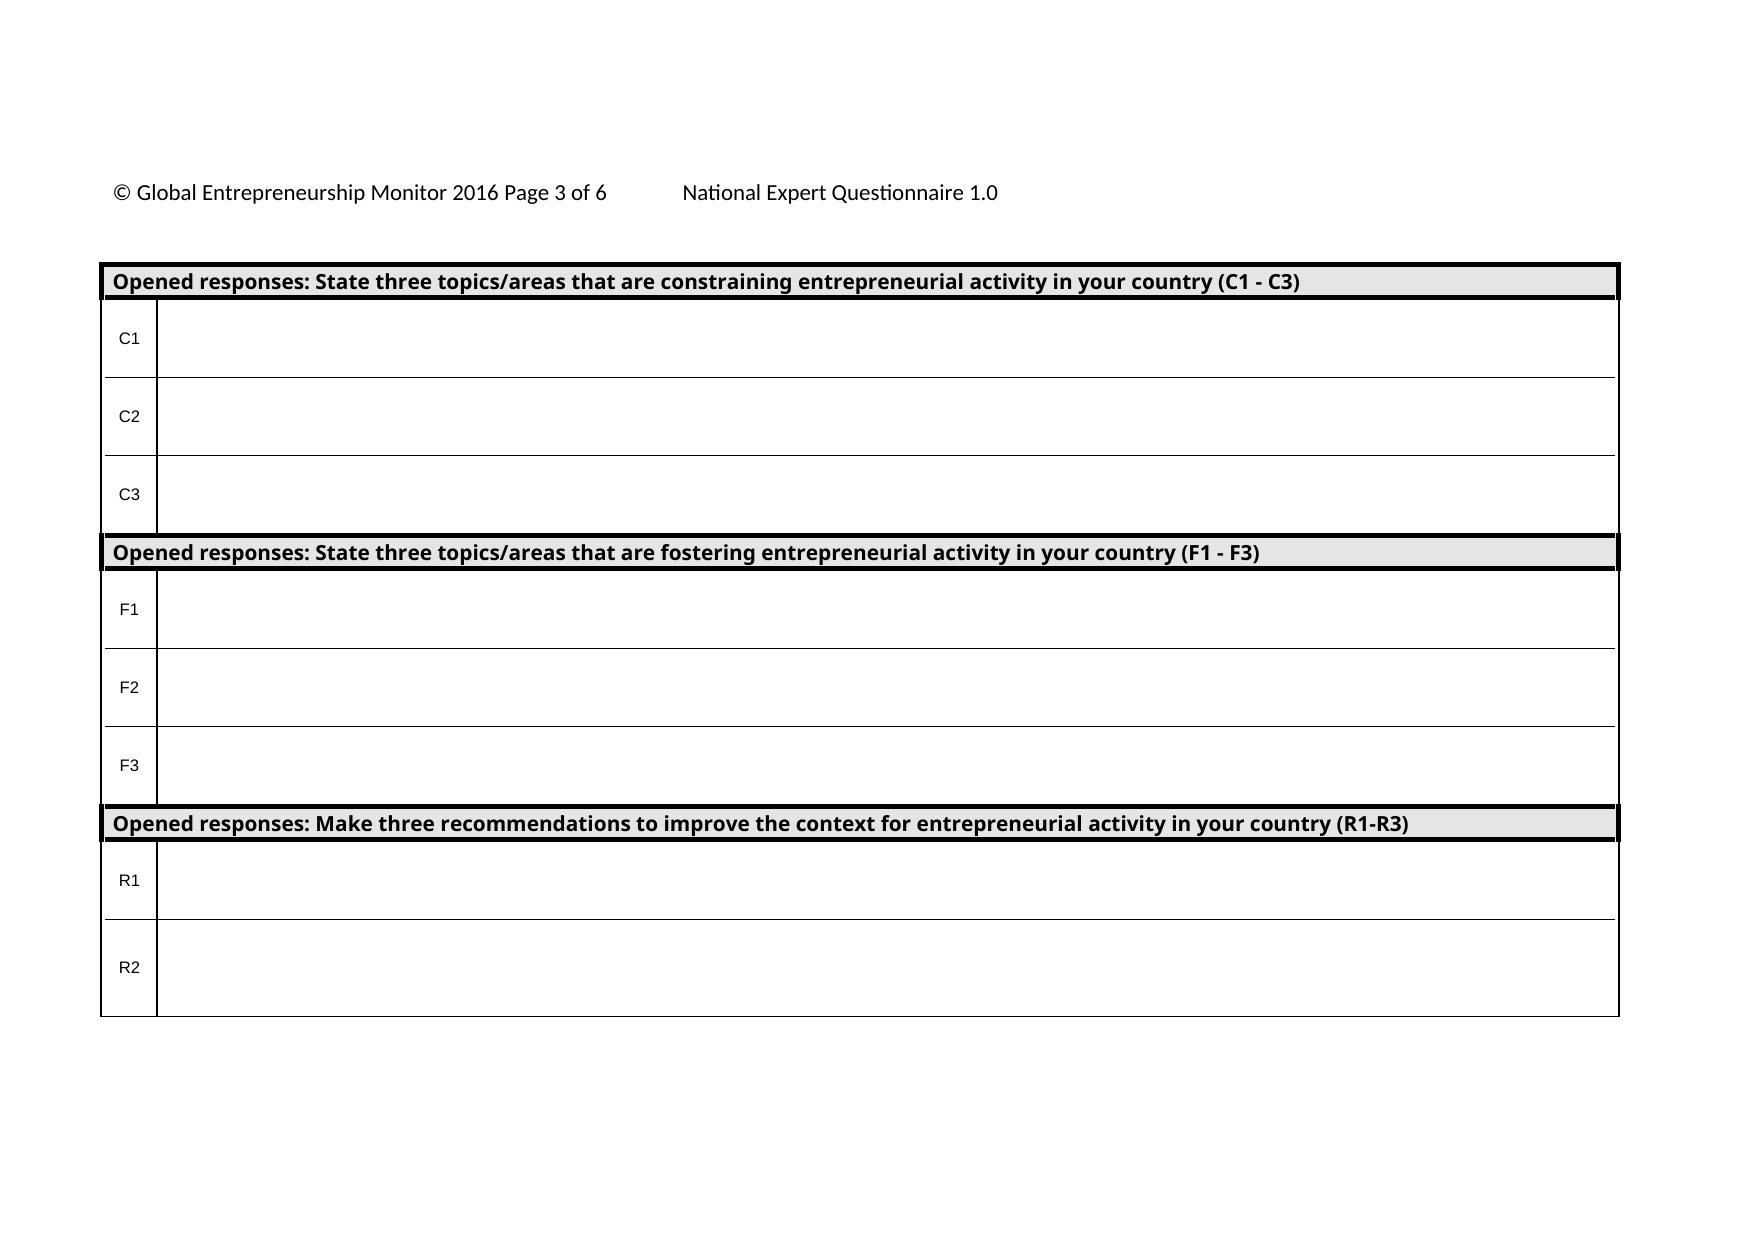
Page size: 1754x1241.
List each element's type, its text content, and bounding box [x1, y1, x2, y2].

table_cell [158, 648, 1618, 726]
table_cell [158, 726, 1618, 804]
table_cell [158, 377, 1618, 455]
table_cell Opened responses: Make three recommendations to improve the context for entrepreneurial activity in your country (R1-R3) [104, 804, 1616, 837]
table_cell C3 [102, 455, 156, 533]
table_cell [158, 919, 1618, 1016]
table_cell C1 [102, 295, 156, 377]
table_cell [158, 455, 1618, 533]
table_cell [158, 837, 1618, 918]
table_cell R2 [102, 919, 156, 1016]
table_cell [158, 295, 1618, 377]
table_cell F1 [102, 566, 156, 647]
table_cell R1 [102, 837, 156, 918]
table_cell C2 [102, 377, 156, 455]
table_header Opened responses: State three topics/areas that are constraining entrepreneurial activity in your country (C1 - C3) [104, 267, 1616, 295]
table_cell Opened responses: State three topics/areas that are fostering entrepreneurial activity in your country (F1 - F3) [104, 533, 1616, 566]
table_cell [158, 566, 1618, 647]
table_cell F3 [102, 726, 156, 804]
table_cell F2 [102, 648, 156, 726]
text © Global Entrepreneurship Monitor 2016 Page 3 of 6 National Expert Questionnaire 1.0 [112, 178, 1641, 206]
